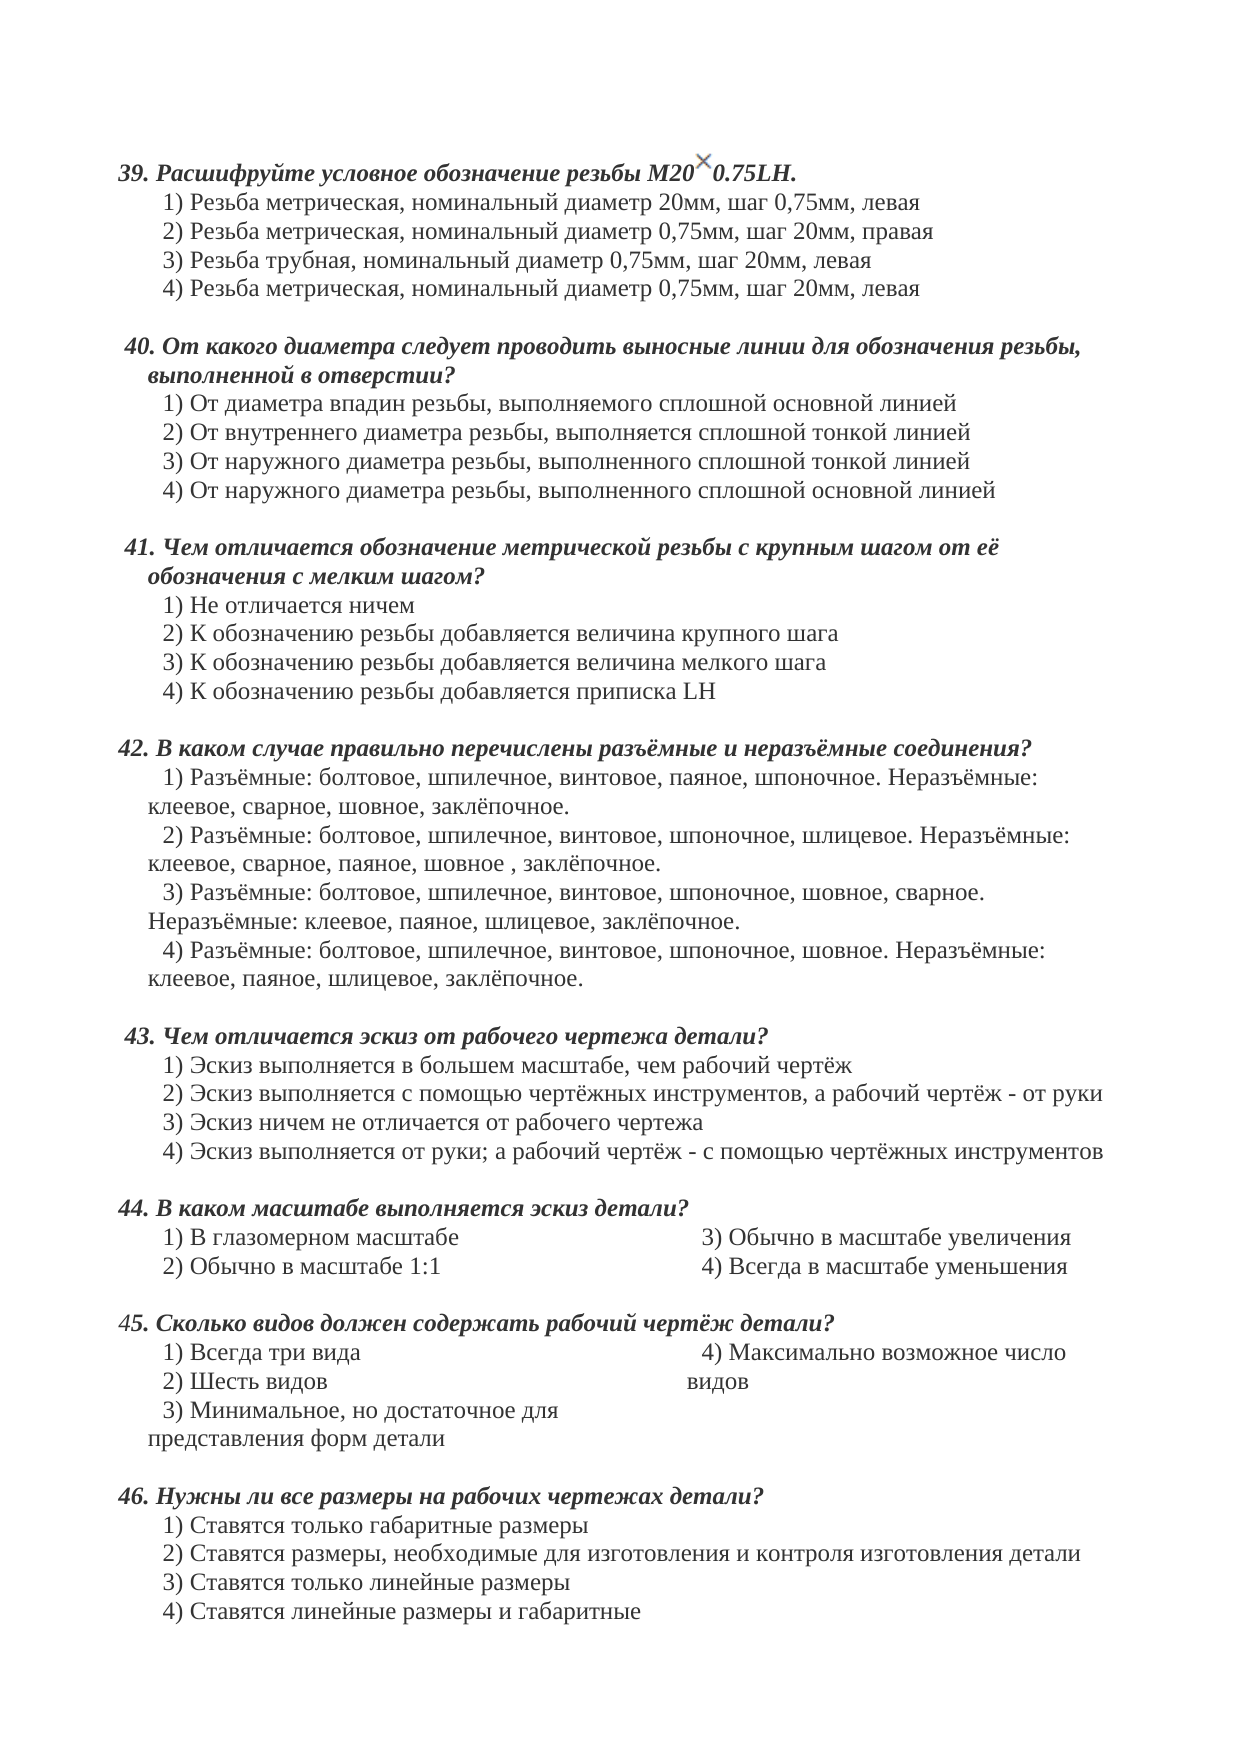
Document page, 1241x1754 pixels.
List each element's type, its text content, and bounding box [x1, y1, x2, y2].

picture [694, 146, 713, 182]
text 2) От внутреннего диаметра резьбы, выполняется сплошной тонкой линией [148, 417, 1122, 446]
text 1) Резьба метрическая, номинальный диаметр 20мм, шаг 0,75мм, левая [148, 187, 1122, 216]
text 3) Резьба трубная, номинальный диаметр 0,75мм, шаг 20мм, левая [148, 245, 1122, 273]
text 44. В каком масштабе выполняется эскиз детали? [118, 1193, 1122, 1222]
text 3) Эскиз ничем не отличается от рабочего чертежа [148, 1107, 1122, 1136]
text 46. Нужны ли все размеры на рабочих чертежах детали? [118, 1481, 1122, 1510]
text 2) Обычно в масштабе 1:1 [148, 1251, 583, 1280]
text 4) От наружного диаметра резьбы, выполненного сплошной основной линией [148, 475, 1122, 503]
text 3) К обозначению резьбы добавляется величина мелкого шага [148, 647, 1122, 676]
text 3) От наружного диаметра резьбы, выполненного сплошной тонкой линией [148, 446, 1122, 475]
text 3) Ставятся только линейные размеры [148, 1567, 1122, 1596]
text 1) От диаметра впадин резьбы, выполняемого сплошной основной линией [148, 388, 1122, 417]
text 2) Ставятся размеры, необходимые для изготовления и контроля изготовления детали [148, 1538, 1122, 1567]
text 1) Эскиз выполняется в большем масштабе, чем рабочий чертёж [148, 1050, 1122, 1078]
text 2) Разъёмные: болтовое, шпилечное, винтовое, шпоночное, шлицевое. Неразъёмные: клеевое, сварное, паяное, шовное , заклёпочное. [148, 820, 1122, 877]
text 1) Не отличается ничем [148, 590, 1122, 618]
text 3) Разъёмные: болтовое, шпилечное, винтовое, шпоночное, шовное, сварное. Неразъёмные: клеевое, паяное, шлицевое, заклёпочное. [148, 877, 1122, 935]
text 4) К обозначению резьбы добавляется приписка LH [148, 676, 1122, 705]
text 42. В каком случае правильно перечислены разъёмные и неразъёмные соединения? [118, 733, 1122, 762]
text 2) Резьба метрическая, номинальный диаметр 0,75мм, шаг 20мм, правая [148, 216, 1122, 245]
text 4) Эскиз выполняется от руки; а рабочий чертёж - с помощью чертёжных инструментов [148, 1136, 1122, 1165]
text 2) Эскиз выполняется с помощью чертёжных инструментов, а рабочий чертёж - от руки [148, 1078, 1122, 1107]
text 2) Шесть видов [148, 1366, 583, 1395]
text 41. Чем отличается обозначение метрической резьбы с крупным шагом от её обозначения с мелким шагом? [118, 532, 1122, 590]
text 1) Ставятся только габаритные размеры [148, 1510, 1122, 1538]
text 1) Разъёмные: болтовое, шпилечное, винтовое, паяное, шпоночное. Неразъёмные: клеевое, сварное, шовное, заклёпочное. [148, 762, 1122, 820]
text 1) Всегда три вида [148, 1337, 583, 1366]
text 4) Разъёмные: болтовое, шпилечное, винтовое, шпоночное, шовное. Неразъёмные: клеевое, паяное, шлицевое, заклёпочное. [148, 935, 1122, 992]
text 1) В глазомерном масштабе [148, 1222, 583, 1251]
text 39. Расшифруйте условное обозначение резьбы M200.75LH. [118, 147, 1122, 187]
text 45. Сколько видов должен содержать рабочий чертёж детали? [118, 1308, 1122, 1337]
text 4) Ставятся линейные размеры и габаритные [148, 1596, 1122, 1625]
text 3) Обычно в масштабе увеличения [687, 1222, 1122, 1251]
text 2) К обозначению резьбы добавляется величина крупного шага [148, 618, 1122, 647]
text 4) Резьба метрическая, номинальный диаметр 0,75мм, шаг 20мм, левая [148, 273, 1122, 302]
text 3) Минимальное, но достаточное для представления форм детали [148, 1395, 583, 1452]
text 4) Максимально возможное число видов [687, 1337, 1122, 1395]
text 4) Всегда в масштабе уменьшения [687, 1251, 1122, 1280]
text 43. Чем отличается эскиз от рабочего чертежа детали? [118, 1021, 1122, 1050]
text 40. От какого диаметра следует проводить выносные линии для обозначения резьбы, выполненной в отверстии? [118, 331, 1122, 388]
